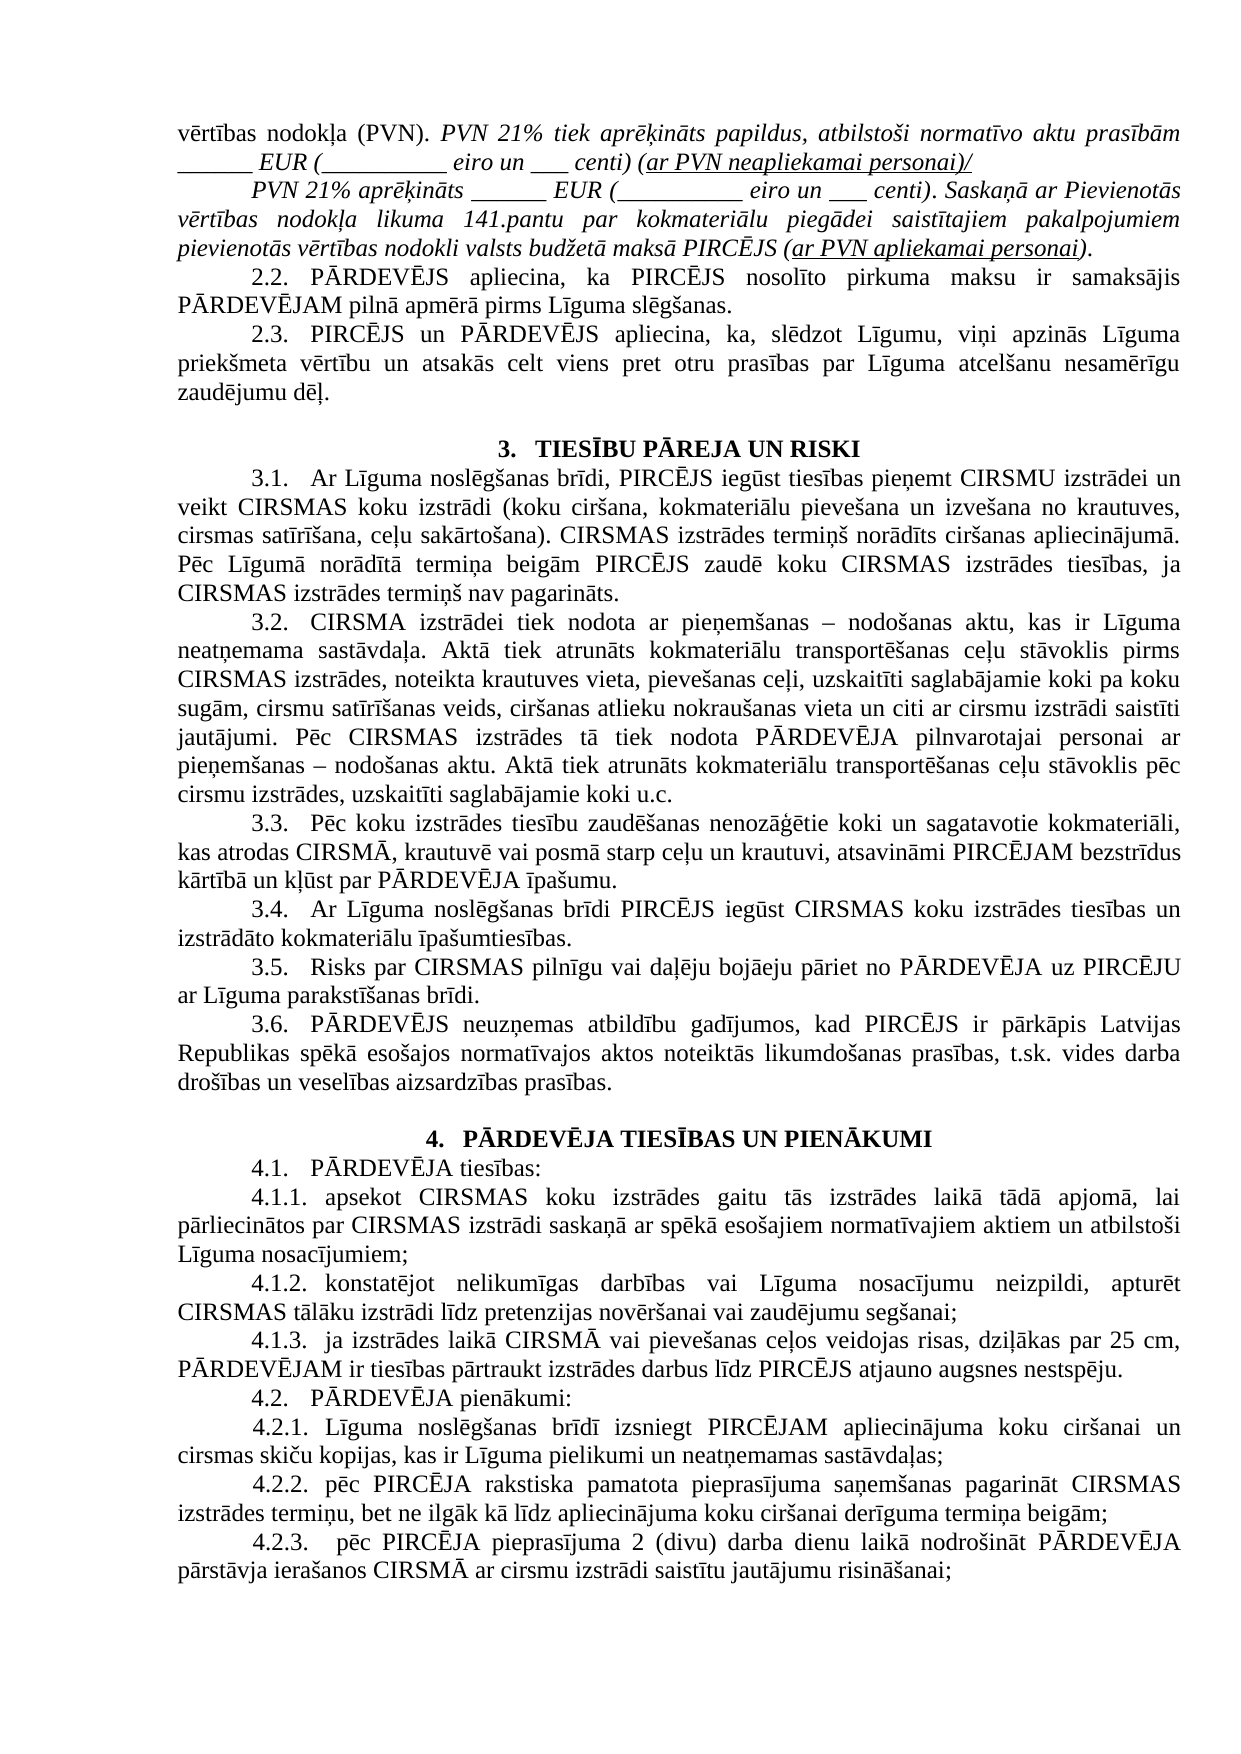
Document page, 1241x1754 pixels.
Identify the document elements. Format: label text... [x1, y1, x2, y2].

list TIESĪBU PĀREJA UN RISKI [177, 434, 1181, 463]
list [177, 118, 1181, 176]
list Ar Līguma noslēgšanas brīdi PIRCĒJS iegūst CIRSMAS koku izstrādes tiesības un izstrādāto kokmateriālu īpašumtiesības. [177, 894, 1181, 952]
list konstatējot nelikumīgas darbības vai Līguma nosacījumu neizpildi, apturēt CIRSMAS tālāku izstrādi līdz pretenzijas novēršanai vai zaudējumu segšanai; [177, 1268, 1181, 1326]
list Risks par CIRSMAS pilnīgu vai daļēju bojāeju pāriet no PĀRDEVĒJA uz PIRCĒJU ar Līguma parakstīšanas brīdi. [177, 952, 1181, 1009]
list Pēc koku izstrādes tiesību zaudēšanas nenozāģētie koki un sagatavotie kokmateriāli, kas atrodas CIRSMĀ, krautuvē vai posmā starp ceļu un krautuvi, atsavināmi PIRCĒJAM bezstrīdus kārtībā un kļūst par PĀRDEVĒJA īpašumu. [177, 808, 1181, 894]
list ja izstrādes laikā CIRSMĀ vai pievešanas ceļos veidojas risas, dziļākas par 25 cm, PĀRDEVĒJAM ir tiesības pārtraukt izstrādes darbus līdz PIRCĒJS atjauno augsnes nestspēju. [177, 1326, 1181, 1383]
list PĀRDEVĒJS apliecina, ka PIRCĒJS nosolīto pirkuma maksu ir samaksājis PĀRDEVĒJAM pilnā apmērā pirms Līguma slēgšanas. [177, 262, 1181, 319]
list PĀRDEVĒJA pienākumi: [177, 1383, 1181, 1412]
list pēc PIRCĒJA rakstiska pamatota pieprasījuma saņemšanas pagarināt CIRSMAS izstrādes termiņu, bet ne ilgāk kā līdz apliecinājuma koku ciršanai derīguma termiņa beigām; [177, 1469, 1181, 1527]
text PVN 21% aprēķināts ______ EUR (__________ eiro un ___ centi). Saskaņā ar Pievienotās vērtības nodokļa likuma 141.pantu par kokmateriālu piegādei saistītajiem pakalpojumiem pievienotās vērtības nodokli valsts budžetā maksā PIRCĒJS (ar PVN apliekamai personai). [177, 176, 1181, 262]
list pēc PIRCĒJA pieprasījuma 2 (divu) darba dienu laikā nodrošināt PĀRDEVĒJA pārstāvja ierašanos CIRSMĀ ar cirsmu izstrādi saistītu jautājumu risināšanai; [177, 1527, 1181, 1584]
list PĀRDEVĒJA TIESĪBAS UN PIENĀKUMI [177, 1124, 1181, 1153]
list CIRSMA izstrādei tiek nodota ar pieņemšanas – nodošanas aktu, kas ir Līguma neatņemama sastāvdaļa. Aktā tiek atrunāts kokmateriālu transportēšanas ceļu stāvoklis pirms CIRSMAS izstrādes, noteikta krautuves vieta, pievešanas ceļi, uzskaitīti saglabājamie koki pa koku sugām, cirsmu satīrīšanas veids, ciršanas atlieku nokraušanas vieta un citi ar cirsmu izstrādi saistīti jautājumi. Pēc CIRSMAS izstrādes tā tiek nodota PĀRDEVĒJA pilnvarotajai personai ar pieņemšanas – nodošanas aktu. Aktā tiek atrunāts kokmateriālu transportēšanas ceļu stāvoklis pēc cirsmu izstrādes, uzskaitīti saglabājamie koki u.c. [177, 607, 1181, 808]
list Ar Līguma noslēgšanas brīdi, PIRCĒJS iegūst tiesības pieņemt CIRSMU izstrādei un veikt CIRSMAS koku izstrādi (koku ciršana, kokmateriālu pievešana un izvešana no krautuves, cirsmas satīrīšana, ceļu sakārtošana). CIRSMAS izstrādes termiņš norādīts ciršanas apliecinājumā. Pēc Līgumā norādītā termiņa beigām PIRCĒJS zaudē koku CIRSMAS izstrādes tiesības, ja CIRSMAS izstrādes termiņš nav pagarināts. [177, 463, 1181, 607]
list Līguma noslēgšanas brīdī izsniegt PIRCĒJAM apliecinājuma koku ciršanai un cirsmas skiču kopijas, kas ir Līguma pielikumi un neatņemamas sastāvdaļas; [177, 1412, 1181, 1469]
list PĀRDEVĒJA tiesības: [177, 1153, 1181, 1182]
list apsekot CIRSMAS koku izstrādes gaitu tās izstrādes laikā tādā apjomā, lai pārliecinātos par CIRSMAS izstrādi saskaņā ar spēkā esošajiem normatīvajiem aktiem un atbilstoši Līguma nosacījumiem; [177, 1182, 1181, 1268]
list PIRCĒJS un PĀRDEVĒJS apliecina, ka, slēdzot Līgumu, viņi apzinās Līguma priekšmeta vērtību un atsakās celt viens pret otru prasības par Līguma atcelšanu nesamērīgu zaudējumu dēļ. [177, 319, 1181, 406]
list PĀRDEVĒJS neuzņemas atbildību gadījumos, kad PIRCĒJS ir pārkāpis Latvijas Republikas spēkā esošajos normatīvajos aktos noteiktās likumdošanas prasības, t.sk. vides darba drošības un veselības aizsardzības prasības. [177, 1009, 1181, 1096]
